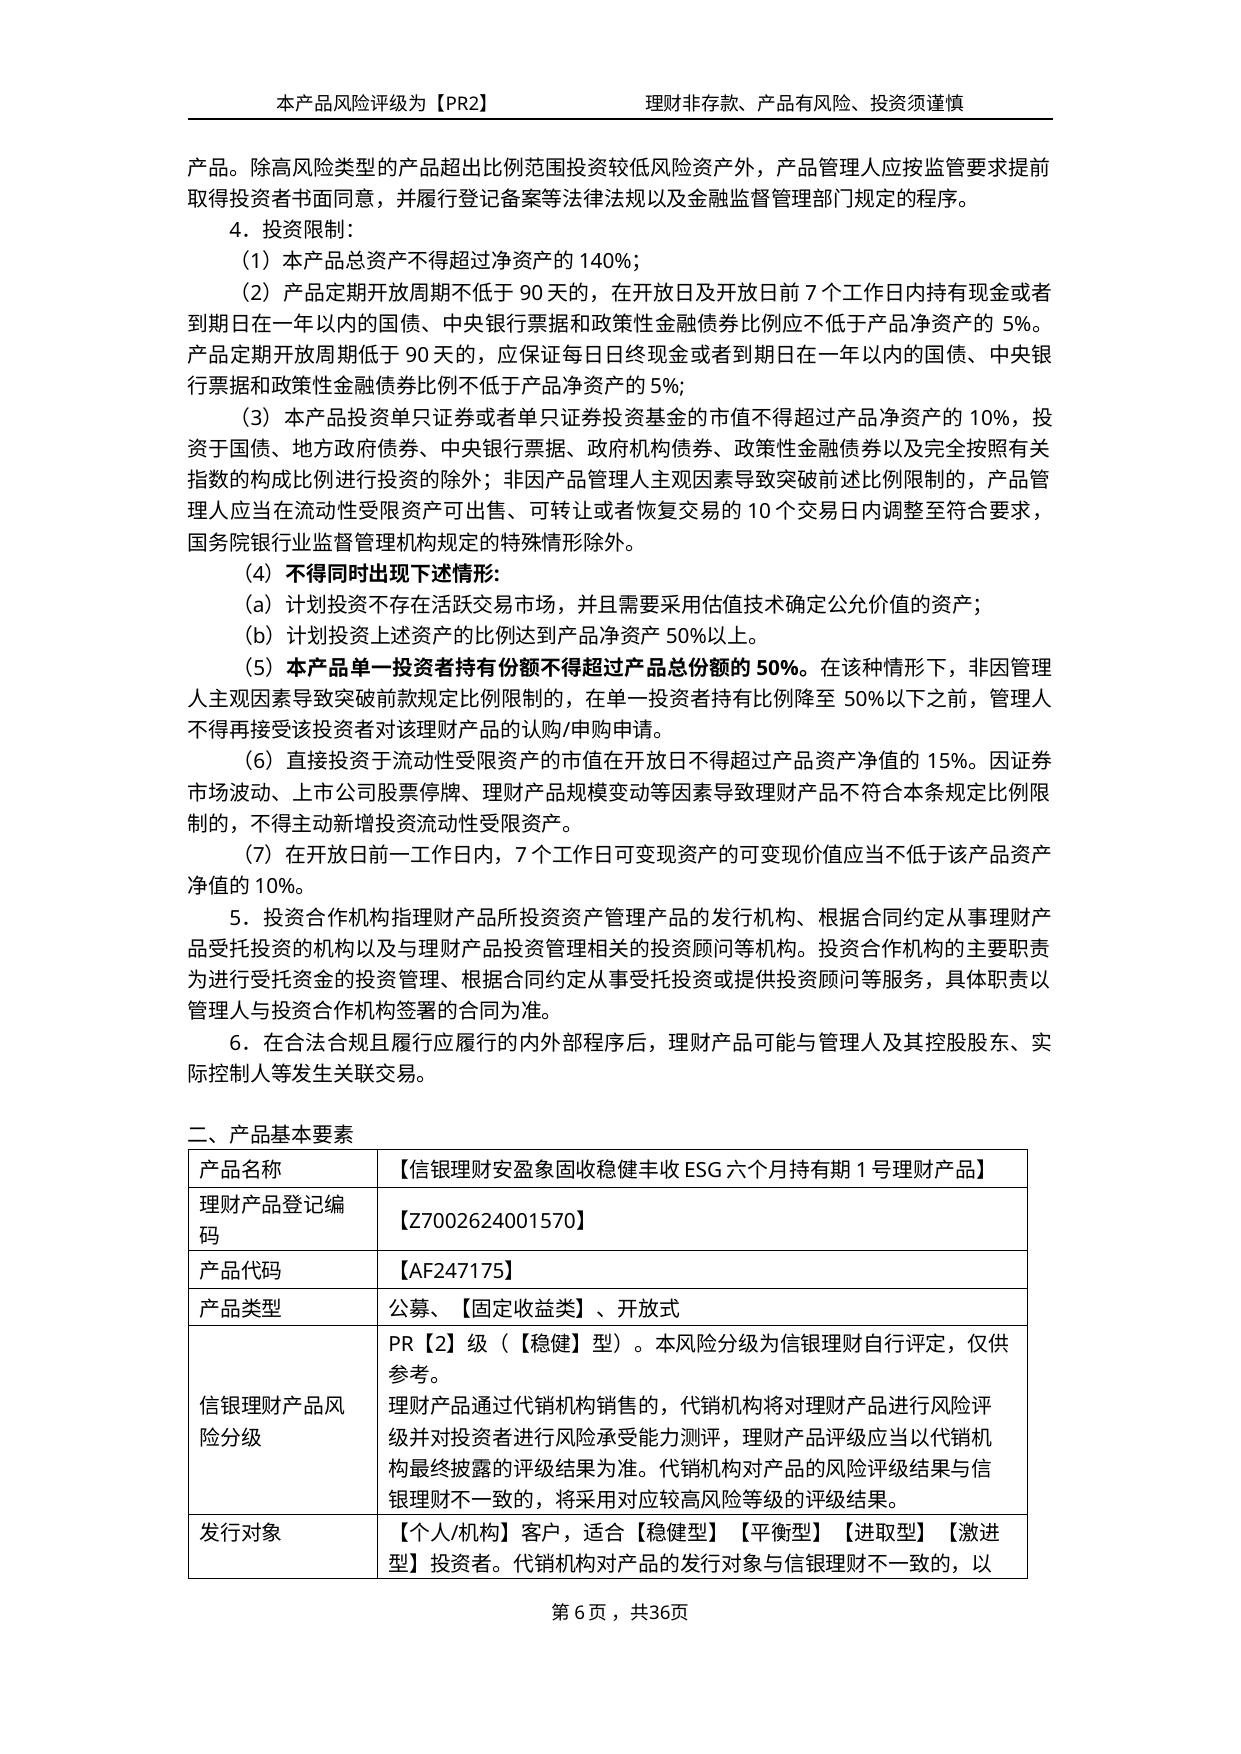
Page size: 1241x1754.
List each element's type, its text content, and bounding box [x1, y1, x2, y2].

table_cell 产品类型 [189, 1289, 377, 1325]
text 4．投资限制： [187, 212, 1053, 244]
text （6）直接投资于流动性受限资产的市值在开放日不得超过产品资产净值的15%。因证券市场波动、上市公司股票停牌、理财产品规模变动等因素导致理财产品不符合本条规定比例限制的，不得主动新增投资流动性受限资产。 [187, 744, 1053, 837]
table_cell PR【2】级（【稳健】型）。本风险分级为信银理财自行评定，仅供参考。 理财产品通过代销机构销售的，代销机构将对理财产品进行风险评级并对投资者进行风险承受能力测评，理财产品评级应当以代销机构最终披露的评级结果为准。代销机构对产品的风险评级结果与信银理财不一致的，将采用对应较高风险等级的评级结果。 [378, 1326, 1027, 1514]
table_cell 理财产品登记编码 [189, 1188, 377, 1250]
table_cell 产品代码 [189, 1251, 377, 1288]
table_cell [378, 1515, 1027, 1577]
table_cell 发行对象 [189, 1515, 377, 1577]
text 二、产品基本要素 [187, 1119, 1047, 1149]
text 6．在合法合规且履行应履行的内外部程序后，理财产品可能与管理人及其控股股东、实际控制人等发生关联交易。 [187, 1025, 1053, 1087]
table_cell 【Z7002624001570】 [378, 1188, 1027, 1250]
text （1）本产品总资产不得超过净资产的140%； [187, 244, 1053, 275]
text （7）在开放日前一工作日内，7个工作日可变现资产的可变现价值应当不低于该产品资产净值的10%。 [187, 837, 1053, 900]
table_header 产品名称 [189, 1150, 377, 1187]
table_cell 【AF247175】 [378, 1251, 1027, 1288]
table_header 【信银理财安盈象固收稳健丰收ESG六个月持有期1号理财产品】 [378, 1150, 1027, 1187]
text （5）本产品单一投资者持有份额不得超过产品总份额的50%。在该种情形下，非因管理人主观因素导致突破前款规定比例限制的，在单一投资者持有比例降至50%以下之前，管理人不得再接受该投资者对该理财产品的认购/申购申请。 [187, 650, 1053, 744]
text 5．投资合作机构指理财产品所投资资产管理产品的发行机构、根据合同约定从事理财产品受托投资的机构以及与理财产品投资管理相关的投资顾问等机构。投资合作机构的主要职责为进行受托资金的投资管理、根据合同约定从事受托投资或提供投资顾问等服务，具体职责以管理人与投资合作机构签署的合同为准。 [187, 900, 1053, 1025]
table_cell 公募、【固定收益类】、开放式 [378, 1289, 1027, 1325]
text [187, 150, 1053, 212]
text （3）本产品投资单只证券或者单只证券投资基金的市值不得超过产品净资产的10%，投资于国债、地方政府债券、中央银行票据、政府机构债券、政策性金融债券以及完全按照有关指数的构成比例进行投资的除外；非因产品管理人主观因素导致突破前述比例限制的，产品管理人应当在流动性受限资产可出售、可转让或者恢复交易的10个交易日内调整至符合要求，国务院银行业监督管理机构规定的特殊情形除外。 [187, 400, 1053, 556]
text （b）计划投资上述资产的比例达到产品净资产50%以上。 [187, 619, 1053, 650]
text （a）计划投资不存在活跃交易市场，并且需要采用估值技术确定公允价值的资产； [187, 587, 1053, 619]
text （4）不得同时出现下述情形: [187, 556, 1053, 587]
table_cell 信银理财产品风险分级 [189, 1326, 377, 1514]
text （2）产品定期开放周期不低于90天的，在开放日及开放日前7个工作日内持有现金或者到期日在一年以内的国债、中央银行票据和政策性金融债券比例应不低于产品净资产的5%。产品定期开放周期低于90天的，应保证每日日终现金或者到期日在一年以内的国债、中央银行票据和政策性金融债券比例不低于产品净资产的5%; [187, 275, 1053, 400]
